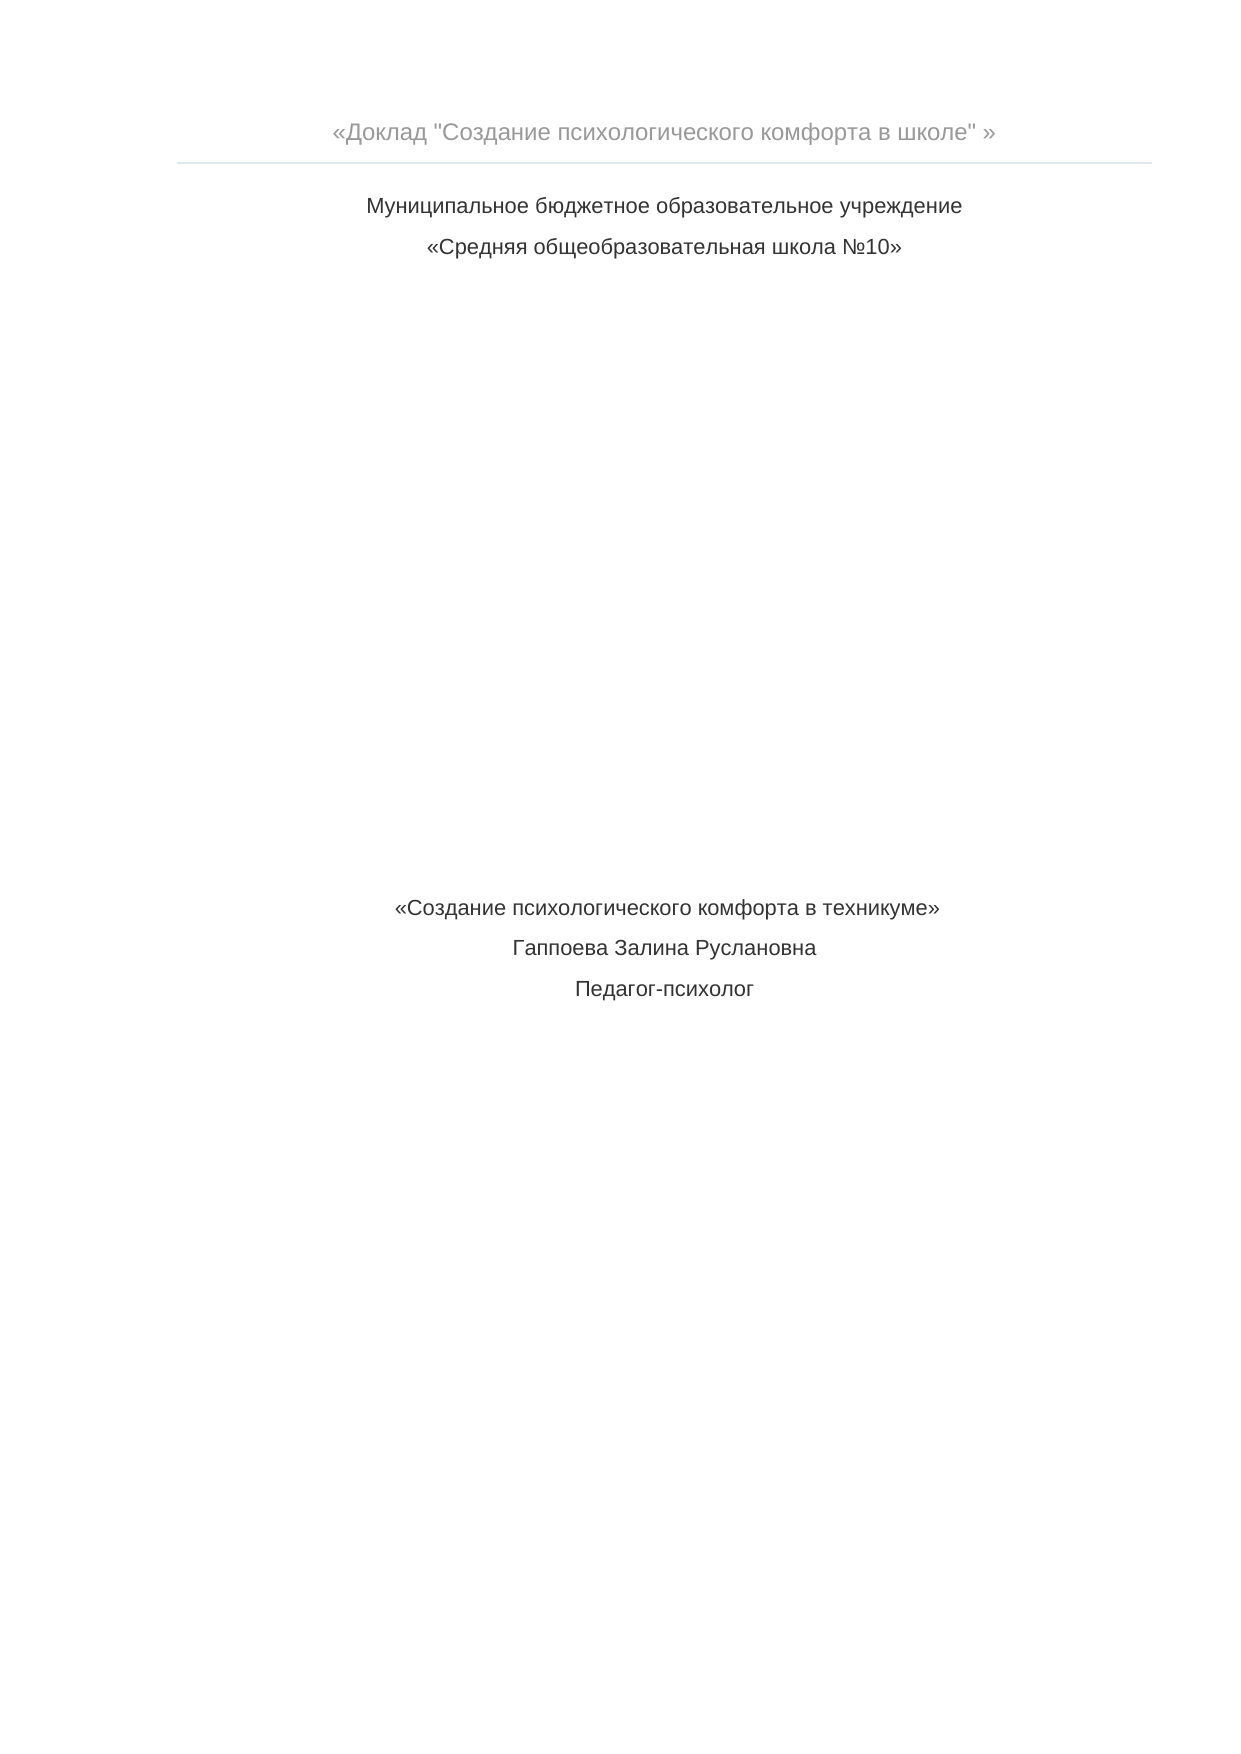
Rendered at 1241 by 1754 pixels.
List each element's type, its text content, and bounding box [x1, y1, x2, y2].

text «Доклад "Создание психологического комфорта в школе" » [177, 118, 1152, 162]
text Муниципальное бюджетное образовательное учреждение [177, 193, 1152, 218]
text «Создание психологического комфорта в техникуме» [177, 894, 1152, 920]
text «Средняя общеобразовательная школа №10» [177, 234, 1152, 259]
text Гаппоева Залина Руслановна [177, 935, 1152, 961]
text Педагог-психолог [177, 976, 1152, 1001]
